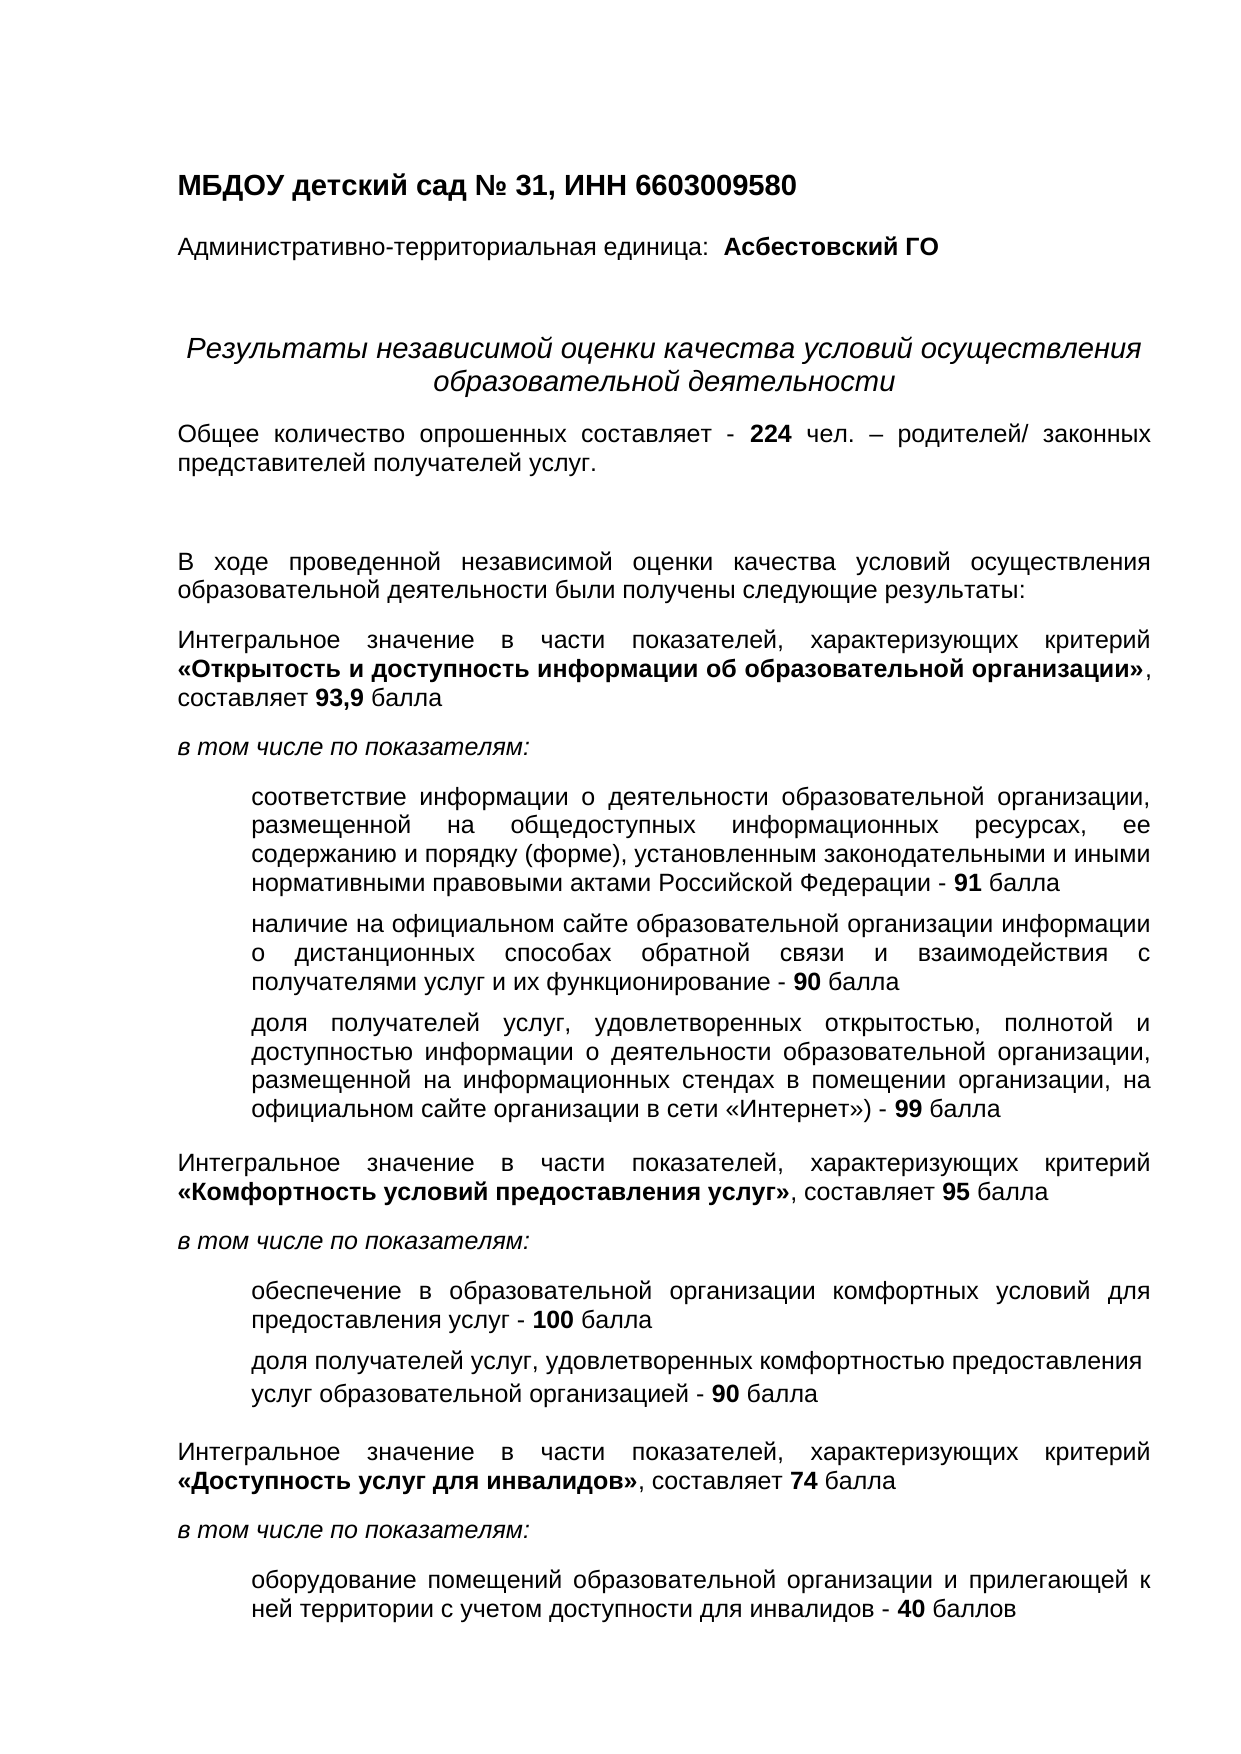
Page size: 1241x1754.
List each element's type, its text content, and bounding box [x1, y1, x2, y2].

text Интегральное значение в части показателей, характеризующих критерий «Доступность услуг для инвалидов», составляет 74 балла [177, 1437, 1152, 1494]
text в том числе по показателям: [177, 1515, 1152, 1544]
text доля получателей услуг, удовлетворенных комфортностью предоставления услуг образовательной организацией - 90 балла [251, 1346, 1152, 1408]
text наличие на официальном сайте образовательной организации информации о дистанционных способах обратной связи и взаимодействия с получателями услуг и их функционирование - 90 балла [251, 909, 1152, 995]
text Общее количество опрошенных составляет - 224 чел. – родителей/ законных представителей получателей услуг. [177, 419, 1152, 476]
text соответствие информации о деятельности образовательной организации, размещенной на общедоступных информационных ресурсах, ее содержанию и порядку (форме), установленным законодательными и иными нормативными правовыми актами Российской Федерации - 91 балла [251, 782, 1152, 897]
subtitle МБДОУ детский сад № 31, ИНН 6603009580 [177, 168, 1152, 202]
text Интегральное значение в части показателей, характеризующих критерий «Комфортность условий предоставления услуг», составляет 95 балла [177, 1148, 1152, 1205]
text Интегральное значение в части показателей, характеризующих критерий «Открытость и доступность информации об образовательной организации», составляет 93,9 балла [177, 625, 1152, 711]
text Административно-территориальная единица: Асбестовский ГО [177, 232, 1152, 260]
text В ходе проведенной независимой оценки качества условий осуществления образовательной деятельности были получены следующие результаты: [177, 547, 1152, 604]
text оборудование помещений образовательной организации и прилегающей к ней территории с учетом доступности для инвалидов - 40 баллов [251, 1565, 1152, 1622]
text в том числе по показателям: [177, 732, 1152, 761]
text Результаты независимой оценки качества условий осуществления образовательной деятельности [177, 331, 1152, 398]
text обеспечение в образовательной организации комфортных условий для предоставления услуг - 100 балла [251, 1276, 1152, 1333]
text в том числе по показателям: [177, 1226, 1152, 1255]
text доля получателей услуг, удовлетворенных открытостью, полнотой и доступностью информации о деятельности образовательной организации, размещенной на информационных стендах в помещении организации, на официальном сайте организации в сети «Интернет») - 99 балла [251, 1008, 1152, 1123]
